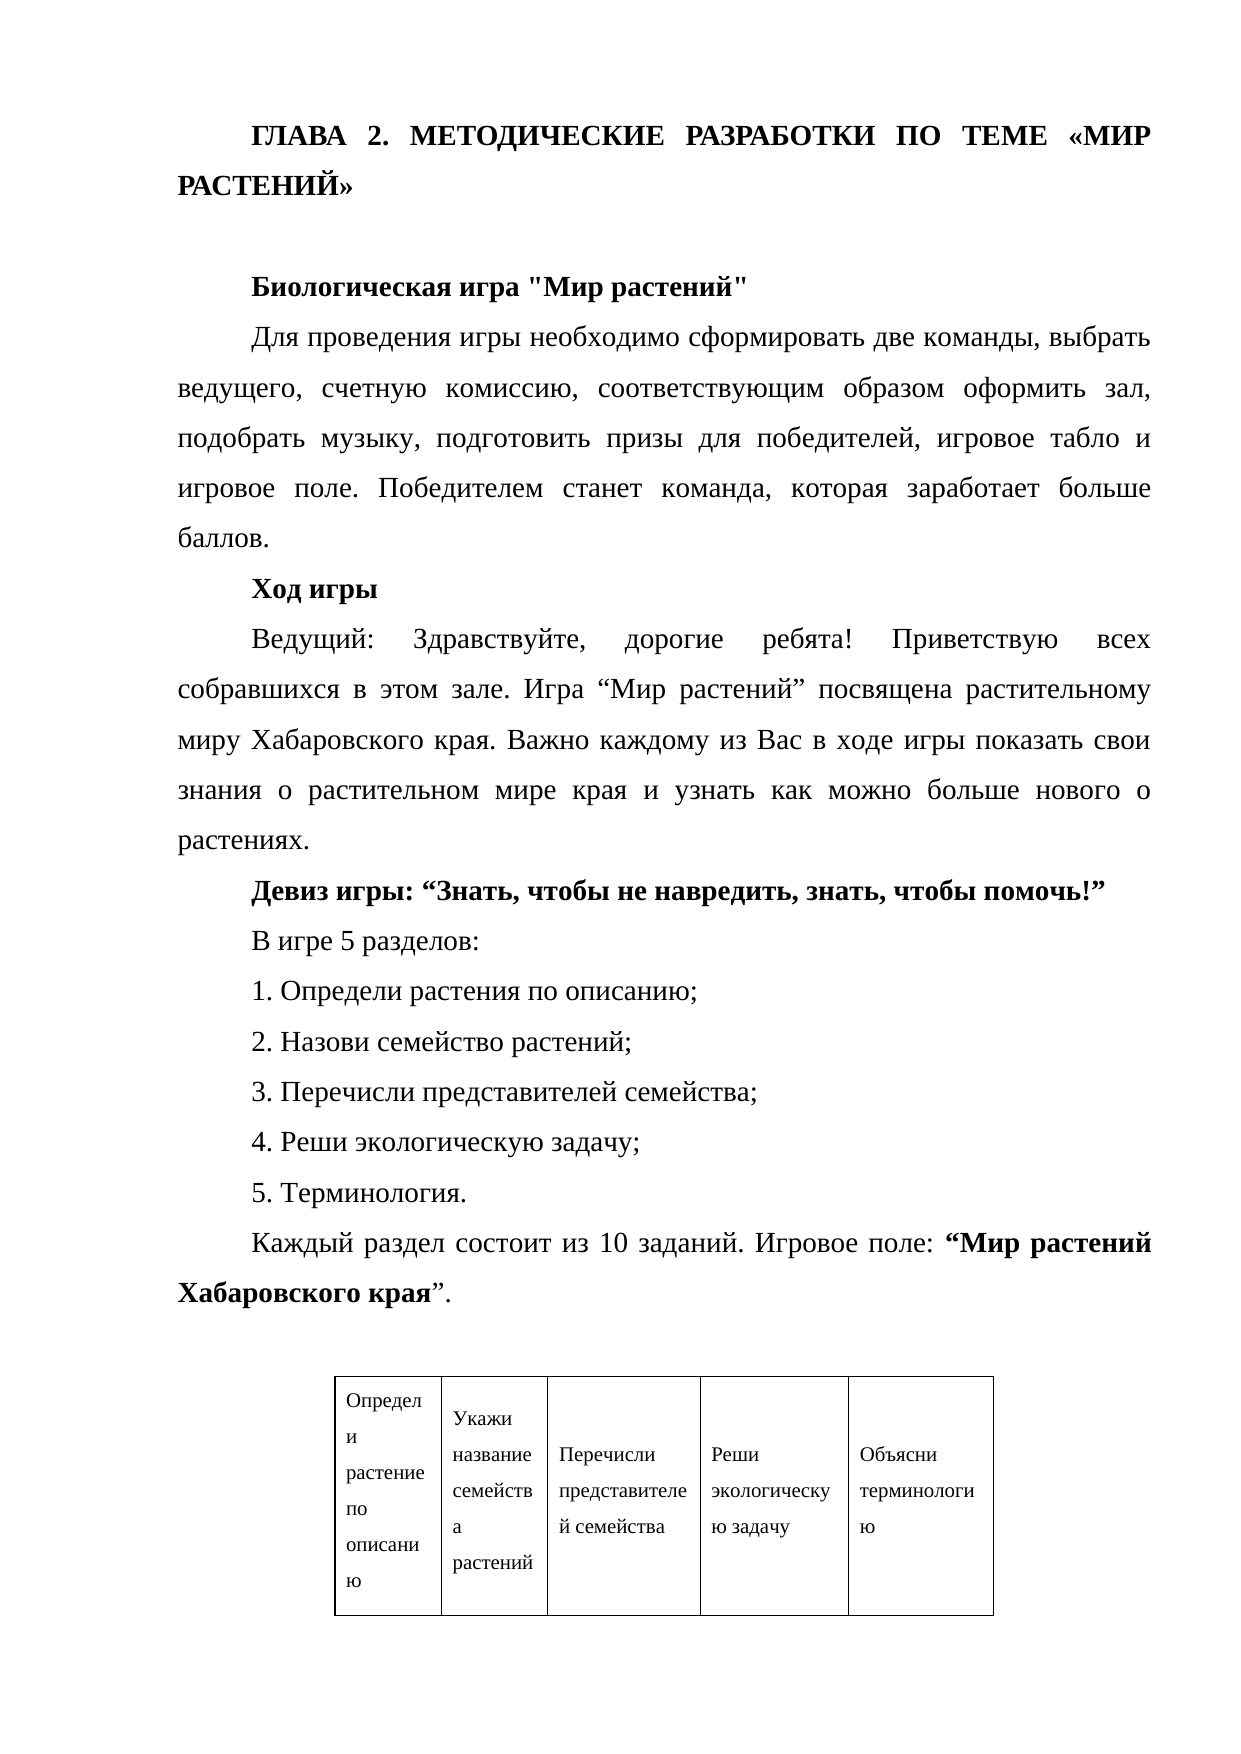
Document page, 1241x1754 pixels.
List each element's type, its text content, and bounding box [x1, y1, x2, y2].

text 4. Реши экологическую задачу; [177, 1124, 1152, 1158]
table_header Реши экологическую задачу [701, 1377, 848, 1615]
subtitle Ход игры [177, 571, 1152, 604]
text 5. Терминология. [177, 1175, 1152, 1208]
text 3. Перечисли представителей семейства; [177, 1074, 1152, 1108]
subtitle ГЛАВА 2. МЕТОДИЧЕСКИЕ РАЗРАБОТКИ ПО ТЕМЕ «МИР РАСТЕНИЙ» [177, 118, 1152, 202]
table_header Укажи название семейства растений [442, 1377, 547, 1615]
table_header Перечисли представителей семейства [548, 1377, 700, 1615]
text 2. Назови семейство растений; [177, 1024, 1152, 1057]
text Девиз игры: “Знать, чтобы не навредить, знать, чтобы помочь!” [177, 873, 1152, 906]
subtitle Биологическая игра "Мир растений" [177, 269, 1152, 303]
text В игре 5 разделов: [177, 923, 1152, 957]
text Для проведения игры необходимо сформировать две команды, выбрать ведущего, счетную комиссию, соответствующим образом оформить зал, подобрать музыку, подготовить призы для победителей, игровое табло и игровое поле. Победителем станет команда, которая заработает больше баллов. [177, 319, 1152, 554]
table_header Определи растение по описанию [336, 1377, 441, 1615]
text 1. Определи растения по описанию; [177, 973, 1152, 1007]
text Ведущий: Здравствуйте, дорогие ребята! Приветствую всех собравшихся в этом зале. Игра “Мир растений” посвящена растительному миру Хабаровского края. Важно каждому из Вас в ходе игры показать свои знания о растительном мире края и узнать как можно больше нового о растениях. [177, 621, 1152, 856]
text Каждый раздел состоит из 10 заданий. Игровое поле: “Мир растений Хабаровского края”. [177, 1225, 1152, 1309]
table_header Объясни терминологию [849, 1377, 993, 1615]
